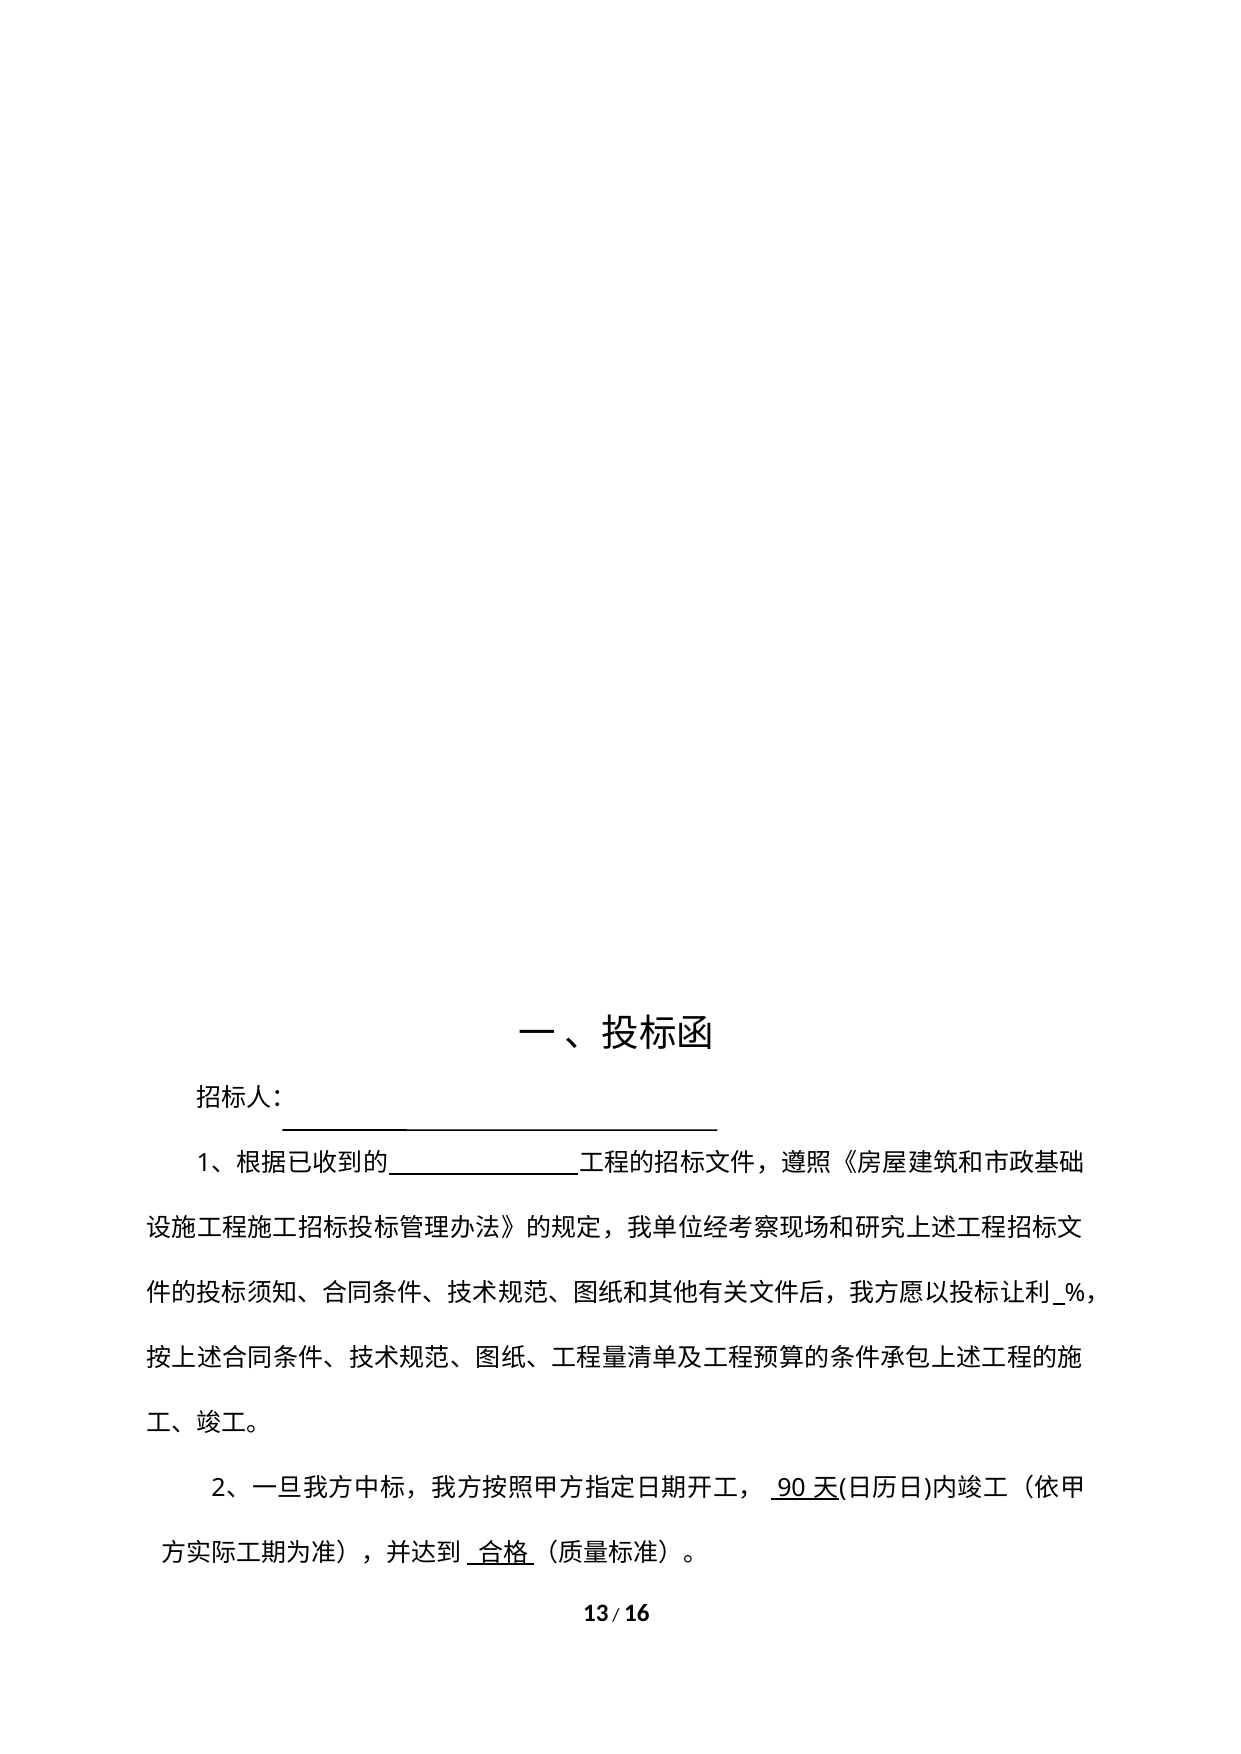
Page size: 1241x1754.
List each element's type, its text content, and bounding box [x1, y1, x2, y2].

text 1、根据已收到的 工程的招标文件，遵照《房屋建筑和市政基础设施工程施工招标投标管理办法》的规定，我单位经考察现场和研究上述工程招标文件的投标须知、合同条件、技术规范、图纸和其他有关文件后，我方愿以投标让利 %，按上述合同条件、技术规范、图纸、工程量清单及工程预算的条件承包上述工程的施工、竣工。 [146, 1128, 1085, 1453]
text 2、一旦我方中标，我方按照甲方指定日期开工， 90 天(日历日)内竣工（依甲方实际工期为准），并达到 合格 （质量标准）。 [161, 1453, 1085, 1583]
text 招标人： [146, 1063, 1085, 1128]
text 一 、投标函 [146, 998, 1085, 1063]
